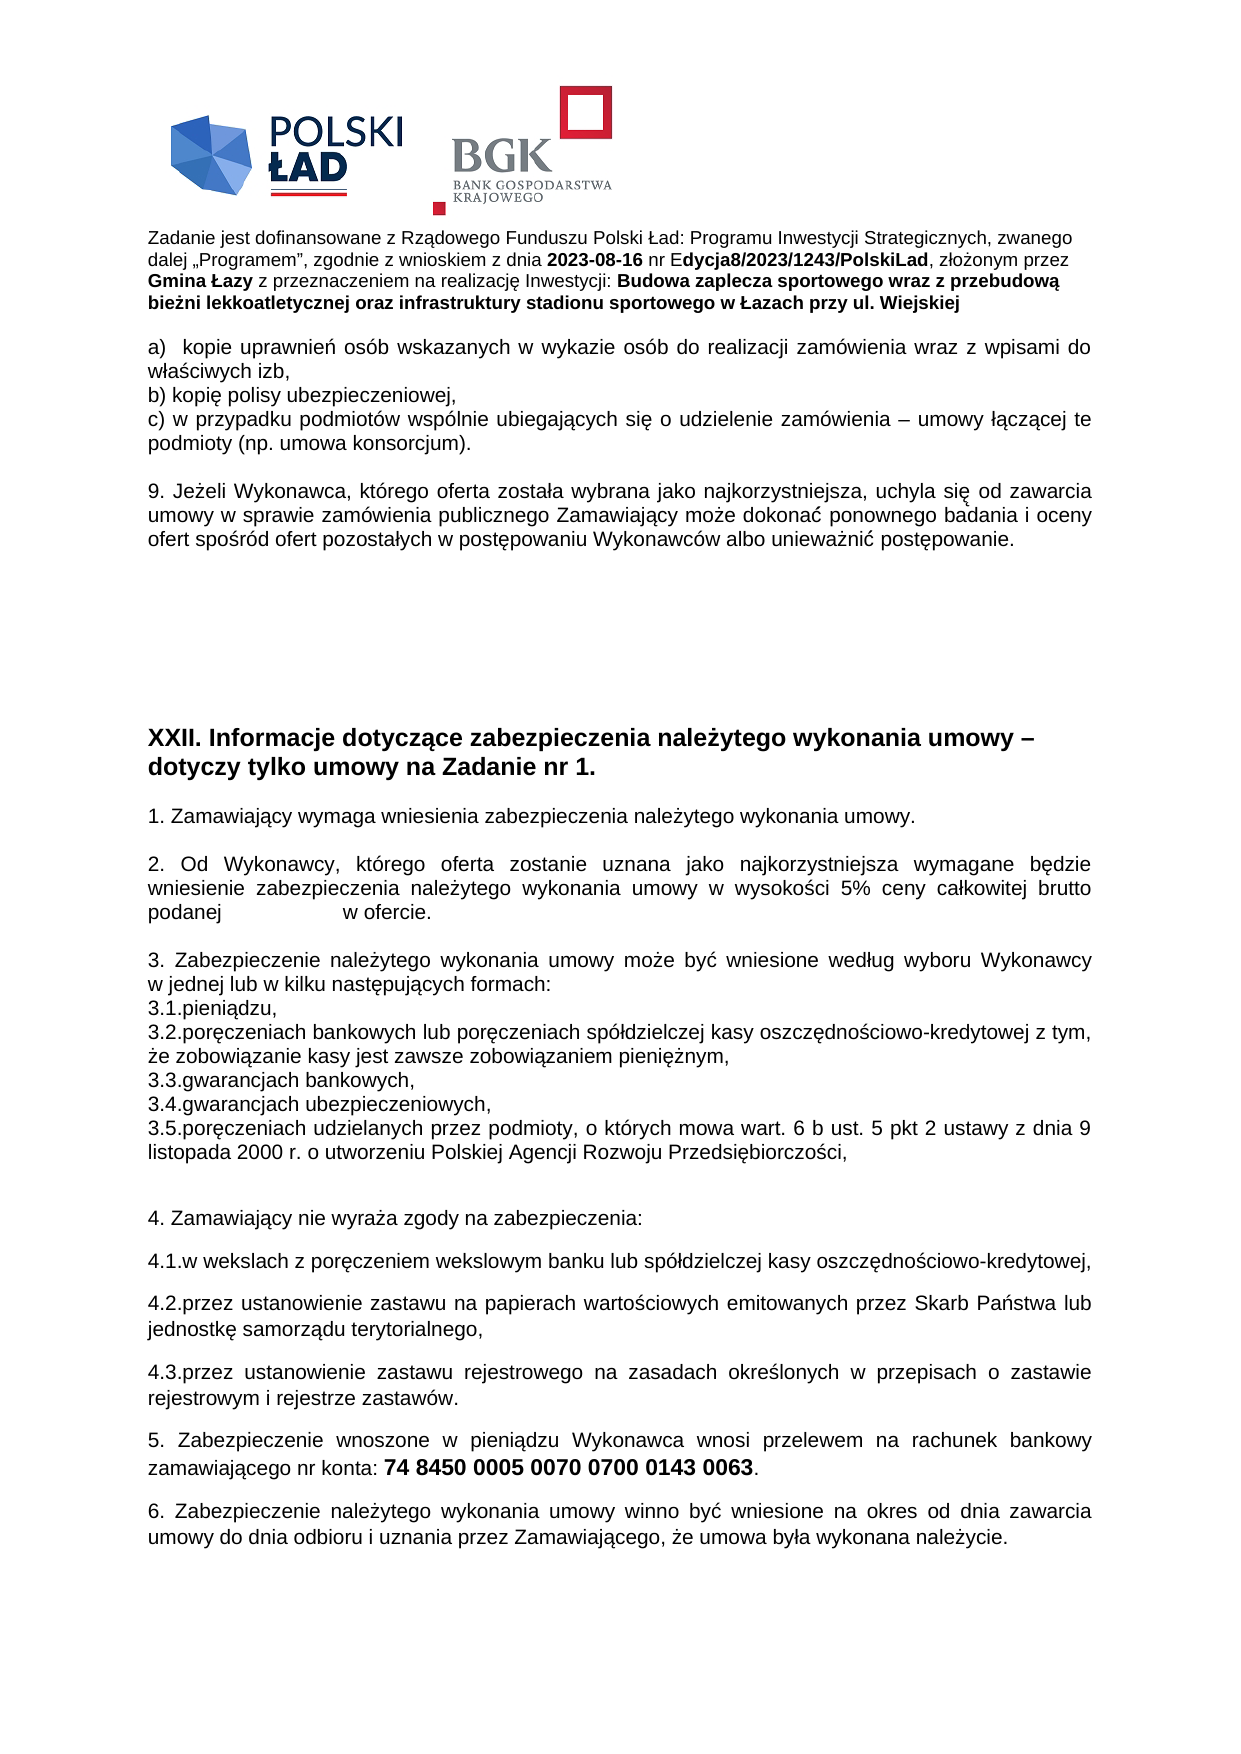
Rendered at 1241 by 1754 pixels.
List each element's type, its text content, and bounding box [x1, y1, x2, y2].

text c) w przypadku podmiotów wspólnie ubiegających się o udzielenie zamówienia – umowy łączącej te podmioty (np. umowa konsorcjum). [148, 407, 1093, 454]
text 2. Od Wykonawcy, którego oferta zostanie uznana jako najkorzystniejsza wymagane będzie wniesienie zabezpieczenia należytego wykonania umowy w wysokości 5% ceny całkowitej brutto podanej w ofercie. [148, 852, 1093, 924]
text 3.2.poręczeniach bankowych lub poręczeniach spółdzielczej kasy oszczędnościowo-kredytowej z tym, że zobowiązanie kasy jest zawsze zobowiązaniem pieniężnym, [148, 1020, 1093, 1068]
text 3.4.gwarancjach ubezpieczeniowych, [148, 1092, 1093, 1116]
text 3.1.pieniądzu, [148, 996, 1093, 1020]
text b) kopię polisy ubezpieczeniowej, [148, 383, 1093, 407]
text 3. Zabezpieczenie należytego wykonania umowy może być wniesione według wyboru Wykonawcy w jednej lub w kilku następujących formach: [148, 948, 1093, 996]
text XXII. Informacje dotyczące zabezpieczenia należytego wykonania umowy – dotyczy tylko umowy na Zadanie nr 1. [148, 723, 1093, 780]
text 4.1.w wekslach z poręczeniem wekslowym banku lub spółdzielczej kasy oszczędnościowo-kredytowej, [148, 1249, 1093, 1273]
text 5. Zabezpieczenie wnoszone w pieniądzu Wykonawca wnosi przelewem na rachunek bankowy zamawiającego nr konta: 74 8450 0005 0070 0700 0143 0063. [148, 1428, 1093, 1480]
text 4.3.przez ustanowienie zastawu rejestrowego na zasadach określonych w przepisach o zastawie rejestrowym i rejestrze zastawów. [148, 1359, 1093, 1409]
text 4. Zamawiający nie wyraża zgody na zabezpieczenia: [148, 1206, 1093, 1230]
text 9. Jeżeli Wykonawca, którego oferta została wybrana jako najkorzystniejsza, uchyla się̨ od zawarcia umowy w sprawie zamówienia publicznego Zamawiający może dokonać́ ponownego badania i oceny ofert spośród ofert pozostałych w postępowaniu Wykonawców albo unieważnić́ postępowanie. [148, 478, 1093, 550]
text 4.2.przez ustanowienie zastawu na papierach wartościowych emitowanych przez Skarb Państwa lub jednostkę samorządu terytorialnego, [148, 1291, 1093, 1341]
text 3.5.poręczeniach udzielanych przez podmioty, o których mowa wart. 6 b ust. 5 pkt 2 ustawy z dnia 9 listopada 2000 r. o utworzeniu Polskiej Agencji Rozwoju Przedsiębiorczości, [148, 1116, 1093, 1164]
text a) kopie uprawnień osób wskazanych w wykazie osób do realizacji zamówienia wraz z wpisami do właściwych izb, [148, 335, 1093, 383]
text 3.3.gwarancjach bankowych, [148, 1068, 1093, 1092]
text 1. Zamawiający wymaga wniesienia zabezpieczenia należytego wykonania umowy. [148, 804, 1093, 828]
text 6. Zabezpieczenie należytego wykonania umowy winno być wniesione na okres od dnia zawarcia umowy do dnia odbioru i uznania przez Zamawiającego, że umowa była wykonana należycie. [148, 1499, 1093, 1549]
